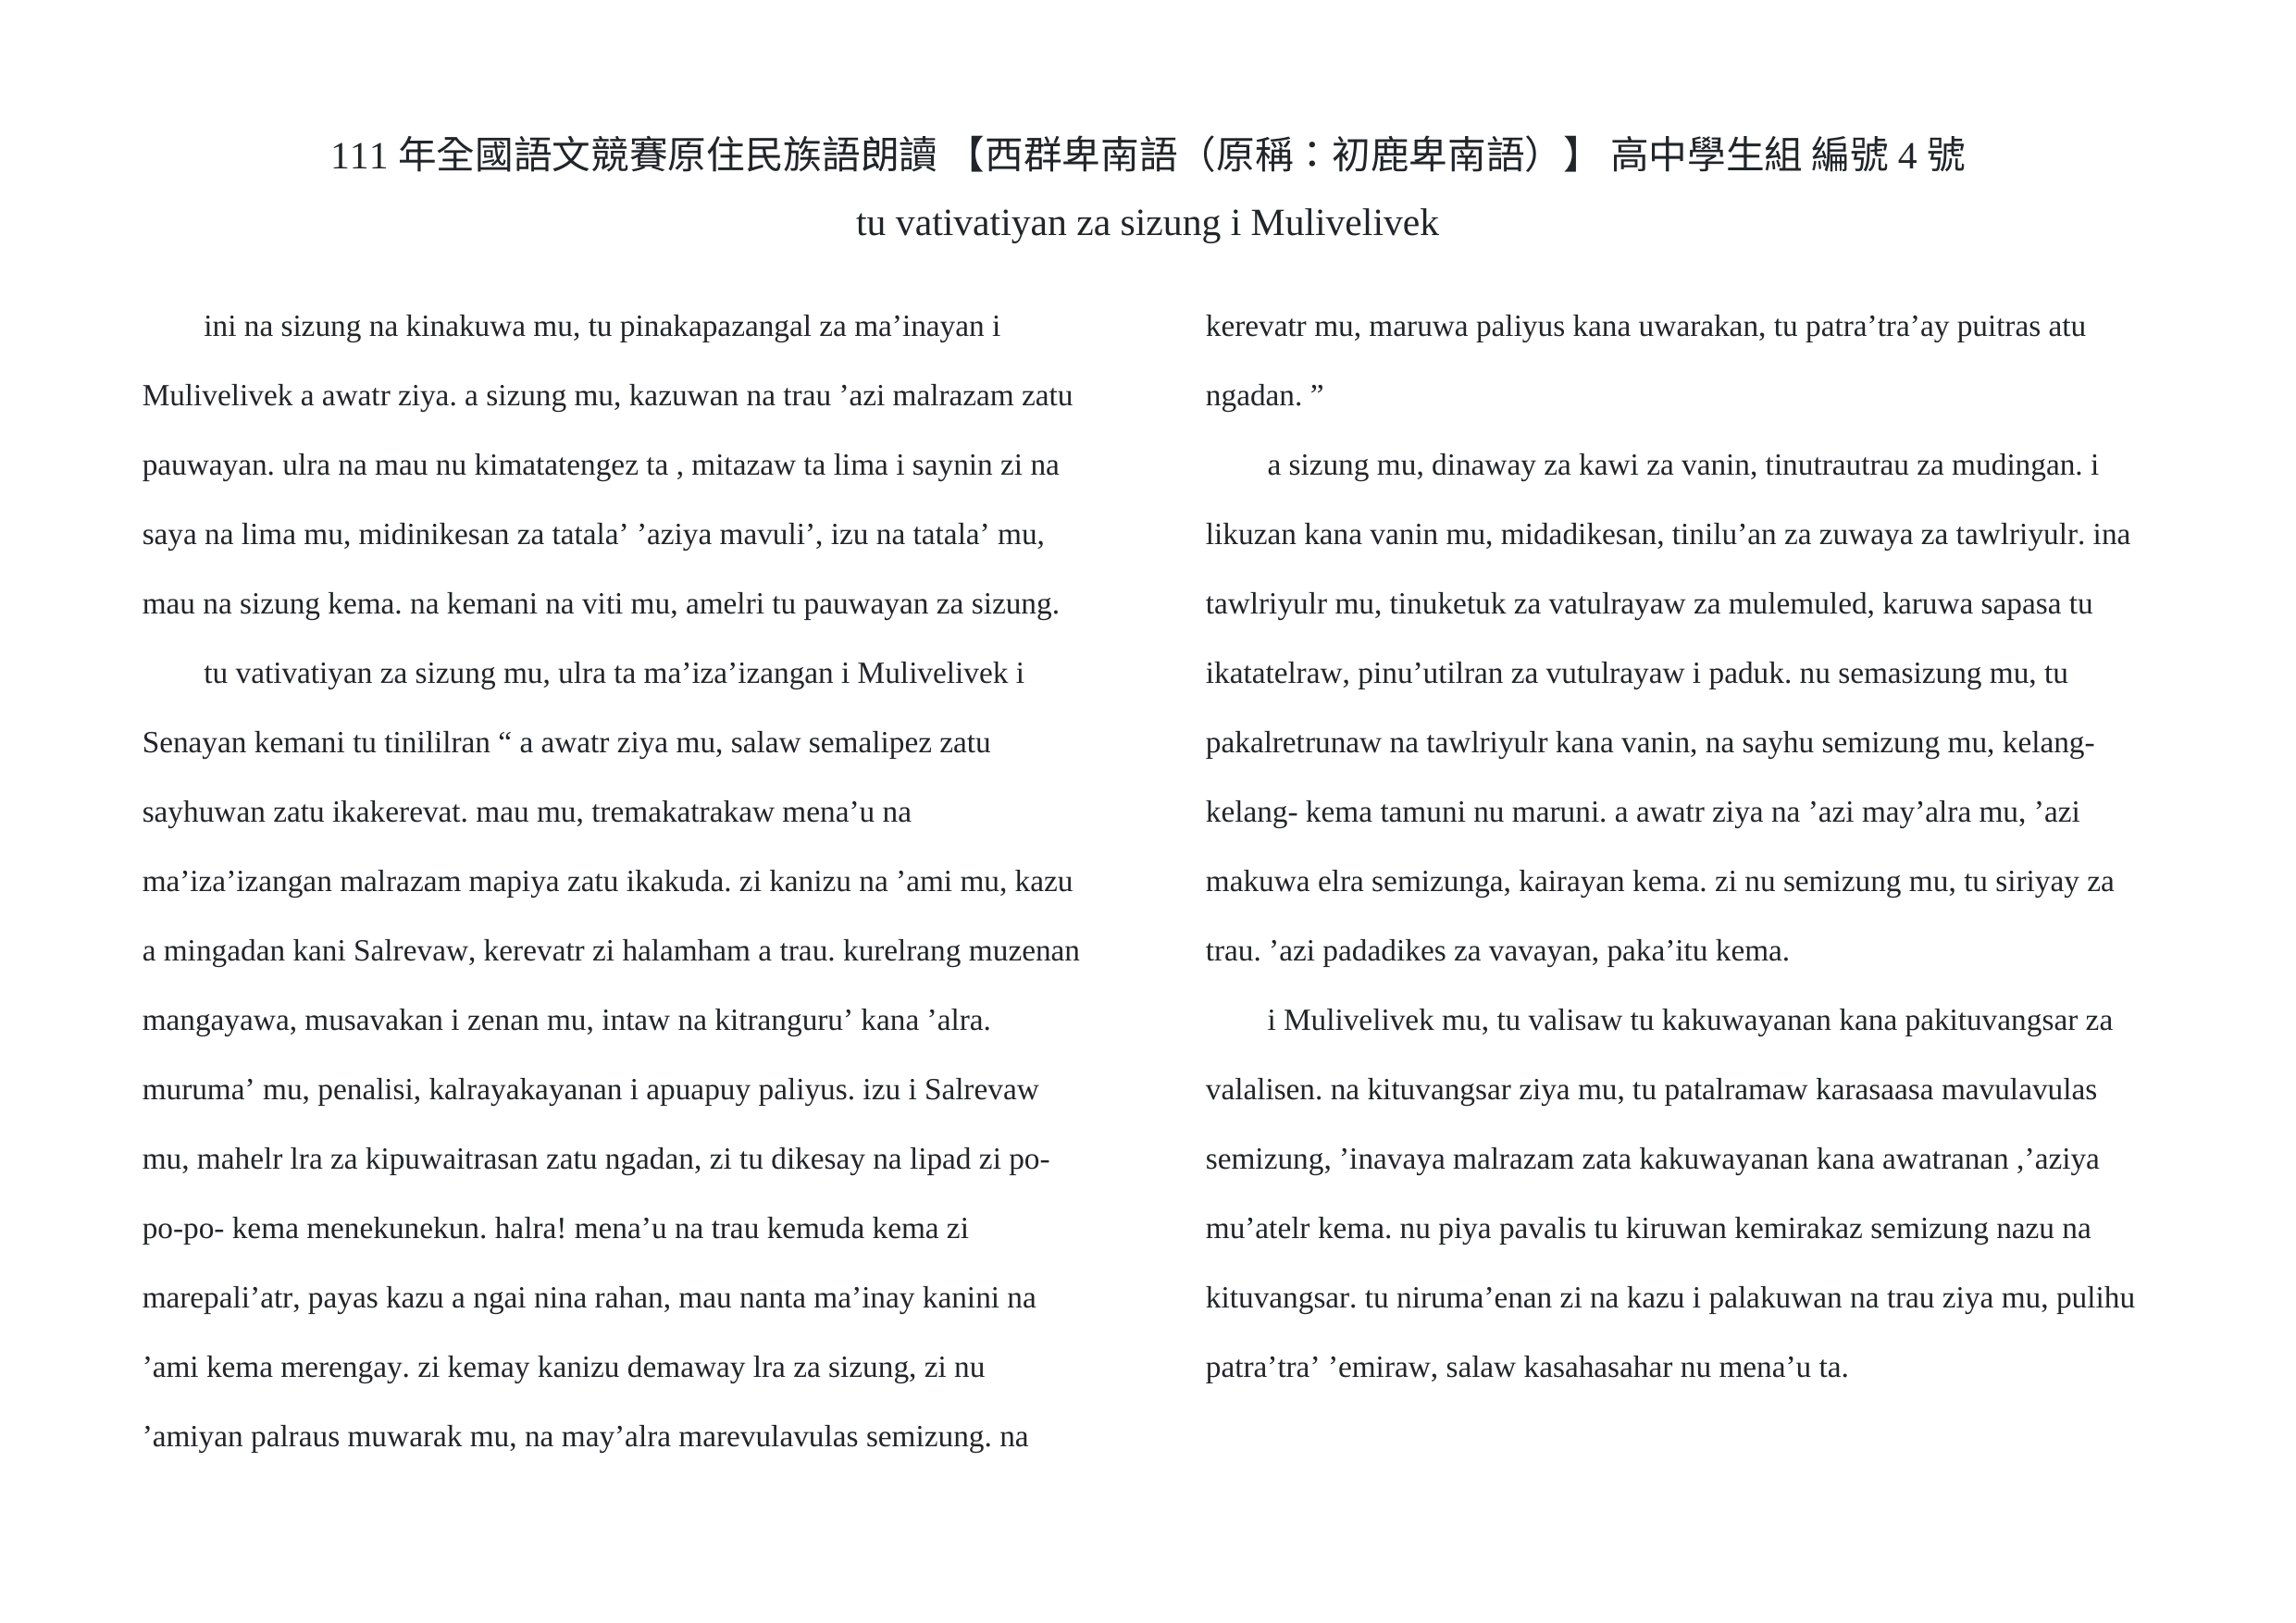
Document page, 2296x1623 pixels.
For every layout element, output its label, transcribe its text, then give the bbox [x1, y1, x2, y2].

text 111 年全國語文競賽原住民族語朗讀 【西群卑南語（原稱：初鹿卑南語）】 高中學生組 編號 4 號 [142, 118, 2153, 187]
text tu vativatiyan za sizung mu, ulra ta ma’iza’izangan i Mulivelivek i Senayan kemani tu tinililran “ a awatr ziya mu, salaw semalipez zatu sayhuwan zatu ikakerevat. mau mu, tremakatrakaw mena’u na ma’iza’izangan malrazam mapiya zatu ikakuda. zi kanizu na ’ami mu, kazu a mingadan kani Salrevaw, kerevatr zi halamham a trau. kurelrang muzenan mangayawa, musavakan i zenan mu, intaw na kitranguru’ kana ’alra. muruma’ mu, penalisi, kalrayakayanan i apuapuy paliyus. izu i Salrevaw mu, mahelr lra za kipuwaitrasan zatu ngadan, zi tu dikesay na lipad zi po-po-po- kema menekunekun. halra! mena’u na trau kemuda kema zi marepali’atr, payas kazu a ngai nina rahan, mau nanta ma’inay kanini na ’ami kema merengay. zi kemay kanizu demaway lra za sizung, zi nu ’amiyan palraus muwarak mu, na may’alra marevulavulas semizung. na kerevatr mu, maruwa paliyus kana uwarakan, tu patra’tra’ay puitras atu ngadan. ” [142, 638, 1090, 1470]
text i Mulivelivek mu, tu valisaw tu kakuwayanan kana pakituvangsar za valalisen. na kituvangsar ziya mu, tu patalramaw karasaasa mavulavulas semizung, ’inavaya malrazam zata kakuwayanan kana awatranan ,’aziya mu’atelr kema. nu piya pavalis tu kiruwan kemirakaz semizung nazu na kituvangsar. tu niruma’enan zi na kazu i palakuwan na trau ziya mu, pulihu patra’tra’ ’emiraw, salaw kasahasahar nu mena’u ta. [1206, 985, 2153, 1401]
text tu vativatiyan za sizung mu, ulra ta ma’iza’izangan i Mulivelivek i Senayan kemani tu tinililran “ a awatr ziya mu, salaw semalipez zatu sayhuwan zatu ikakerevat. mau mu, tremakatrakaw mena’u na ma’iza’izangan malrazam mapiya zatu ikakuda. zi kanizu na ’ami mu, kazu a mingadan kani Salrevaw, kerevatr zi halamham a trau. kurelrang muzenan mangayawa, musavakan i zenan mu, intaw na kitranguru’ kana ’alra. muruma’ mu, penalisi, kalrayakayanan i apuapuy paliyus. izu i Salrevaw mu, mahelr lra za kipuwaitrasan zatu ngadan, zi tu dikesay na lipad zi po-po-po- kema menekunekun. halra! mena’u na trau kemuda kema zi marepali’atr, payas kazu a ngai nina rahan, mau nanta ma’inay kanini na ’ami kema merengay. zi kemay kanizu demaway lra za sizung, zi nu ’amiyan palraus muwarak mu, na may’alra marevulavulas semizung. na kerevatr mu, maruwa paliyus kana uwarakan, tu patra’tra’ay puitras atu ngadan. ” [1206, 291, 2153, 429]
text ini na sizung na kinakuwa mu, tu pinakapazangal za ma’inayan i Mulivelivek a awatr ziya. a sizung mu, kazuwan na trau ’azi malrazam zatu pauwayan. ulra na mau nu kimatatengez ta , mitazaw ta lima i saynin zi na saya na lima mu, midinikesan za tatala’ ’aziya mavuli’, izu na tatala’ mu, mau na sizung kema. na kemani na viti mu, amelri tu pauwayan za sizung. [142, 291, 1090, 638]
text a sizung mu, dinaway za kawi za vanin, tinutrautrau za mudingan. i likuzan kana vanin mu, midadikesan, tinilu’an za zuwaya za tawlriyulr. ina tawlriyulr mu, tinuketuk za vatulrayaw za mulemuled, karuwa sapasa tu ikatatelraw, pinu’utilran za vutulrayaw i paduk. nu semasizung mu, tu pakalretrunaw na tawlriyulr kana vanin, na sayhu semizung mu, kelang- kelang- kema tamuni nu maruni. a awatr ziya na ’azi may’alra mu, ’azi makuwa elra semizunga, kairayan kema. zi nu semizung mu, tu siriyay za trau. ’azi padadikes za vavayan, paka’itu kema. [1206, 429, 2153, 985]
text tu vativatiyan za sizung i Mulivelivek [142, 187, 2153, 256]
